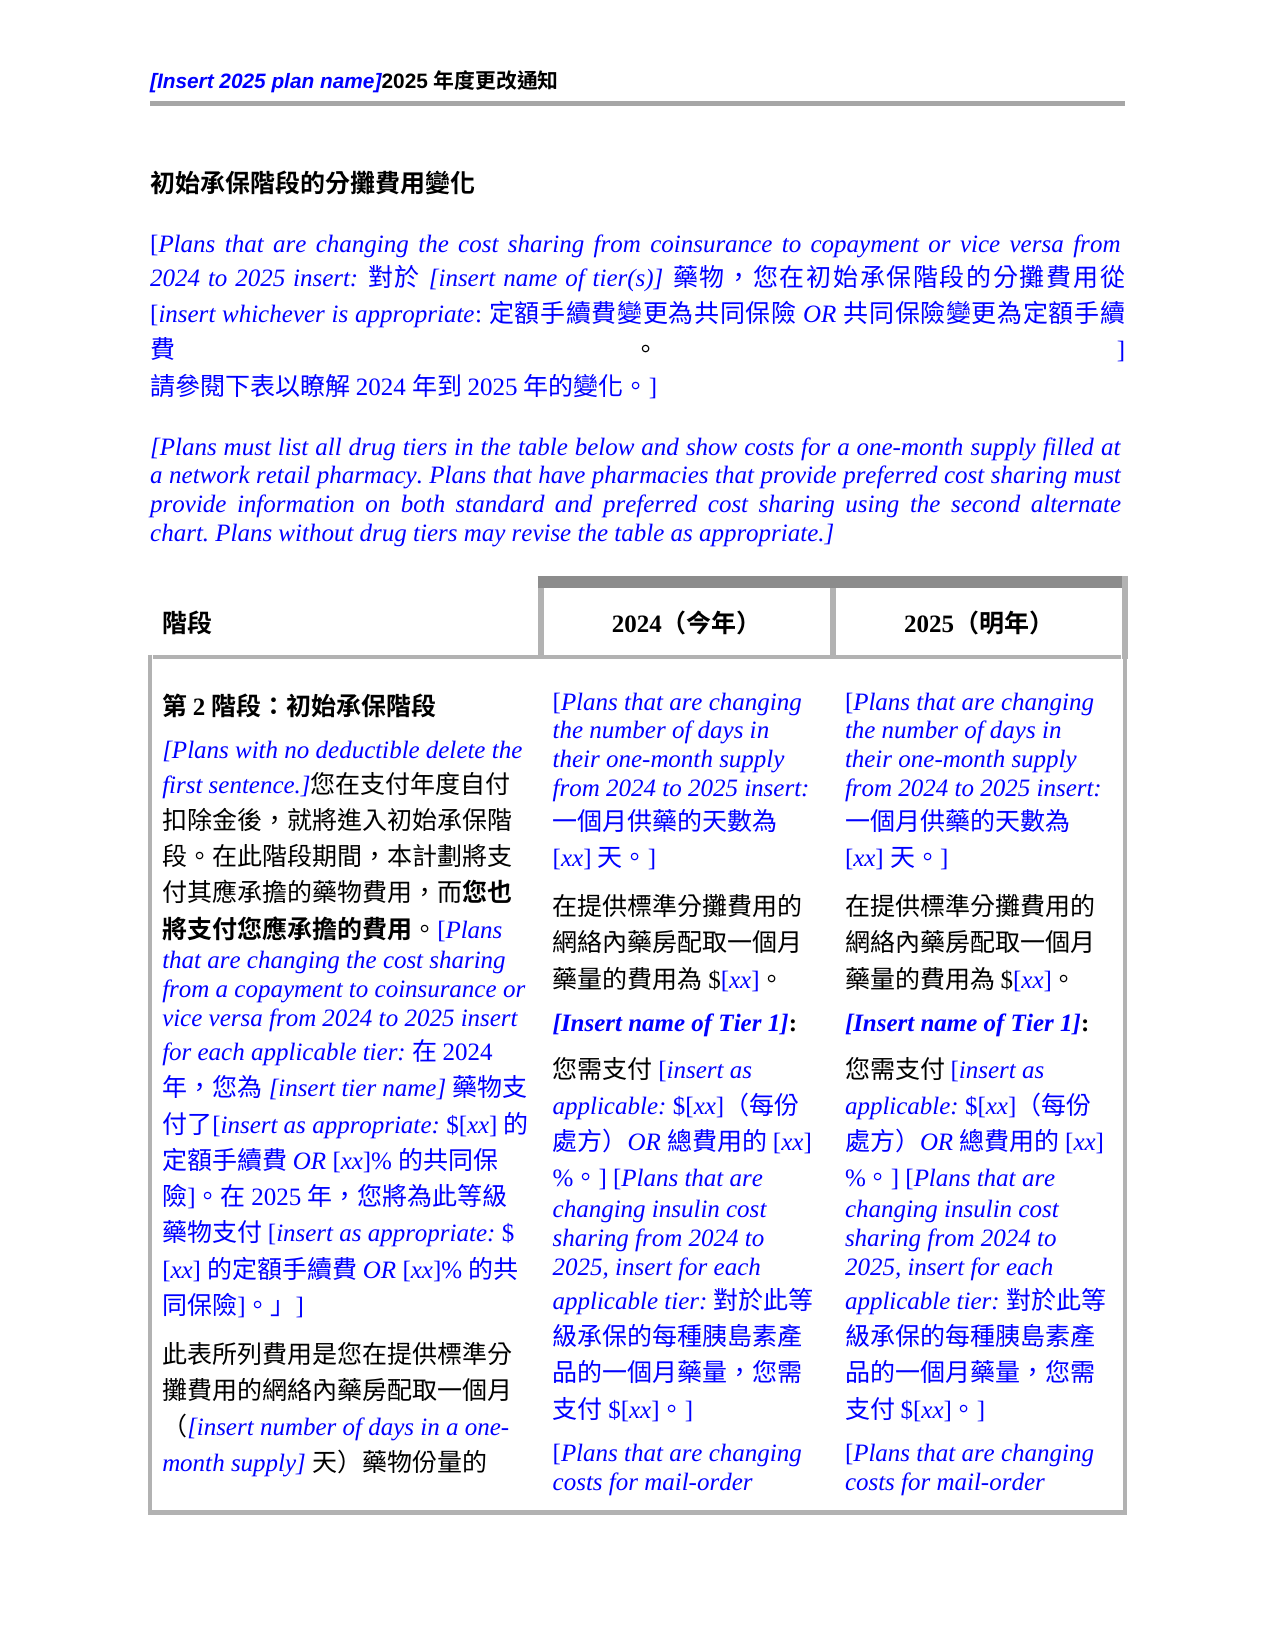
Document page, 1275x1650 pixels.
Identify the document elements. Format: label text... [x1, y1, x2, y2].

table_header 2025（明年） [836, 588, 1122, 654]
table_header 2024（今年） [544, 588, 830, 654]
text [Plans that are changing the cost sharing from coinsurance to copayment or vice versa from 2024 to 2025 insert: 對於 [insert name of tier(s)] 藥物，您在初始承保階段的分攤費用從 [insert whichever is appropriate: 定額手續費變更為共同保險 OR 共同保險變更為定額手續費。] 請參閱下表以瞭解 2024 年到 2025 年的變化。] [150, 229, 1125, 402]
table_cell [833, 655, 1123, 1510]
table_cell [152, 656, 541, 1510]
table_header 階段 [150, 576, 538, 654]
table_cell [541, 659, 833, 1510]
text [Plans must list all drug tiers in the table below and show costs for a one-month supply filled at a network retail pharmacy. Plans that have pharmacies that provide preferred cost sharing must provide information on both standard and preferred cost sharing using the second alternate chart. Plans without drug tiers may revise the table as appropriate.] [150, 432, 1125, 547]
subtitle 初始承保階段的分攤費用變化 [150, 163, 1125, 199]
